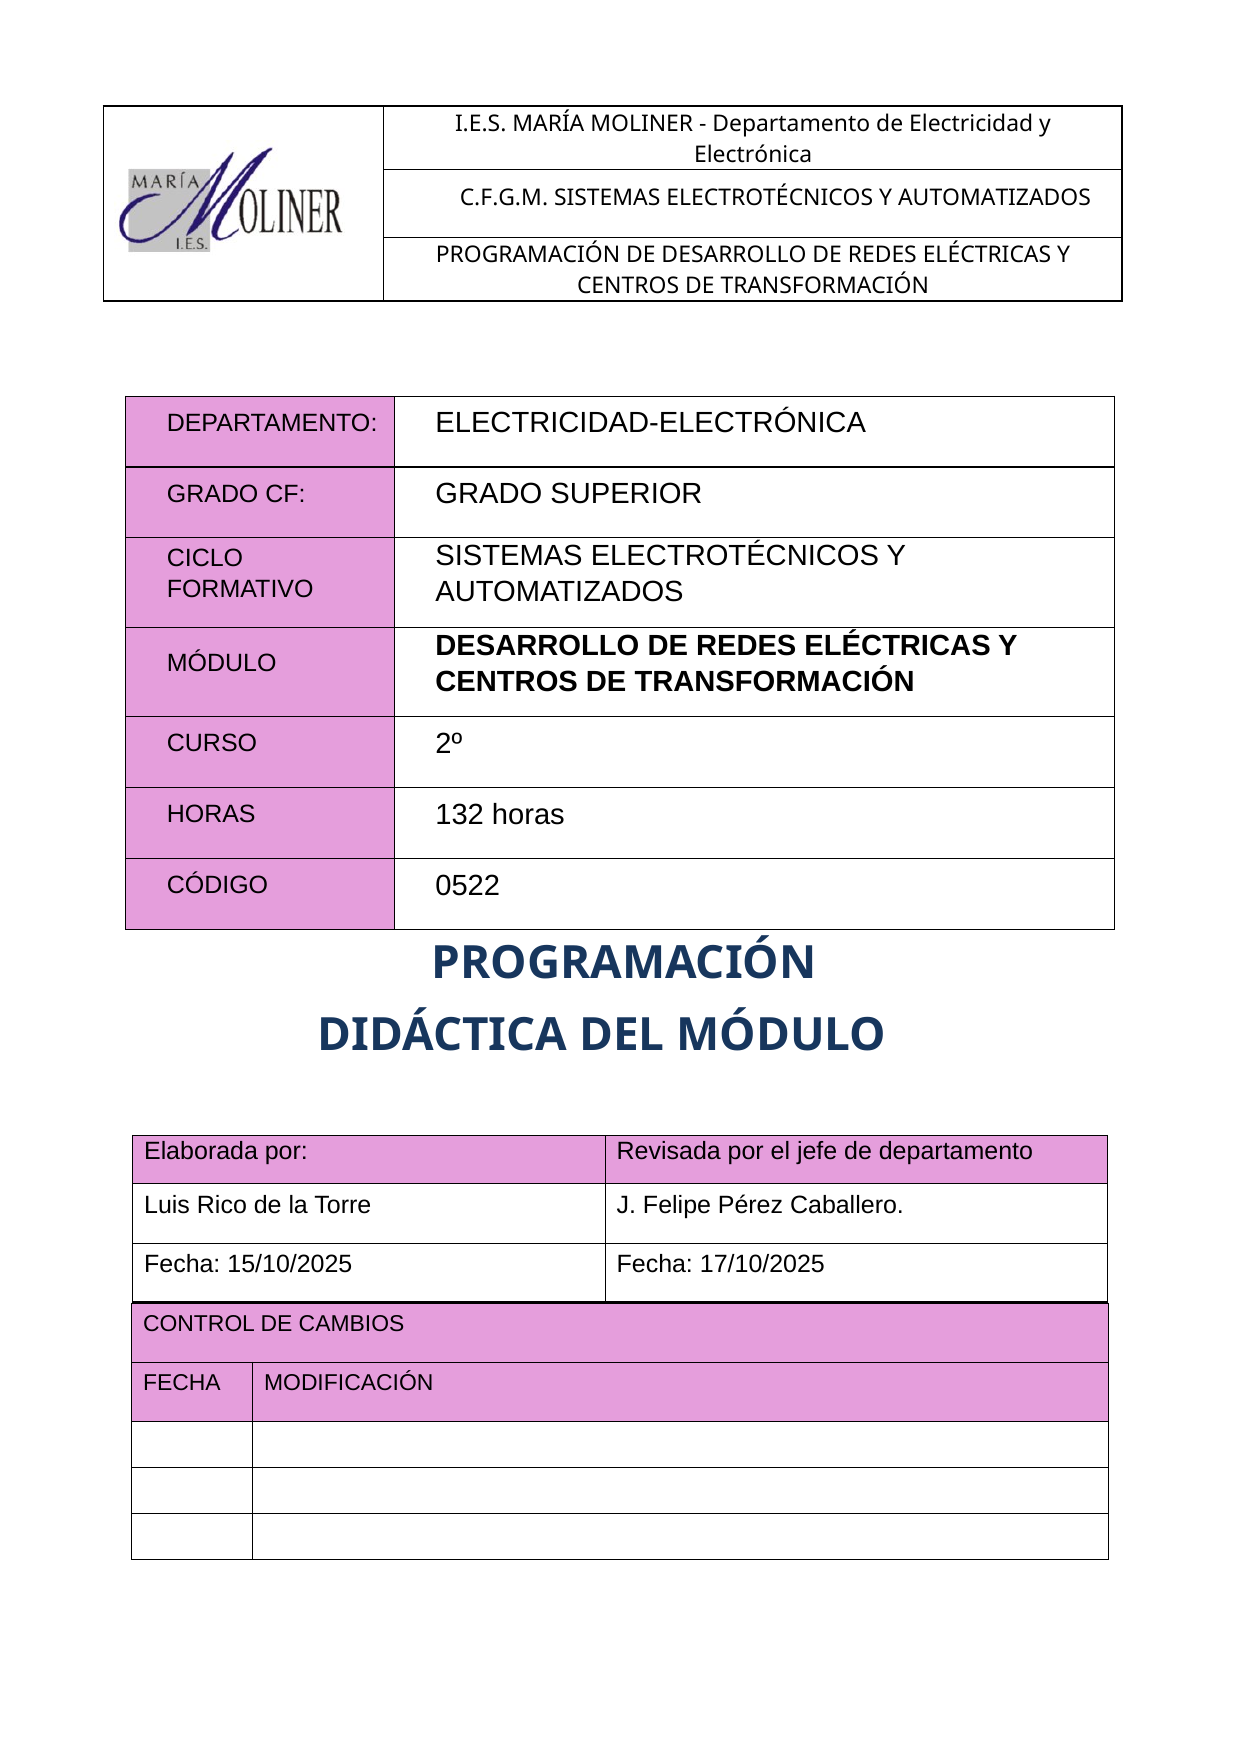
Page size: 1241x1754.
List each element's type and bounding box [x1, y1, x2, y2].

picture [114, 140, 346, 266]
